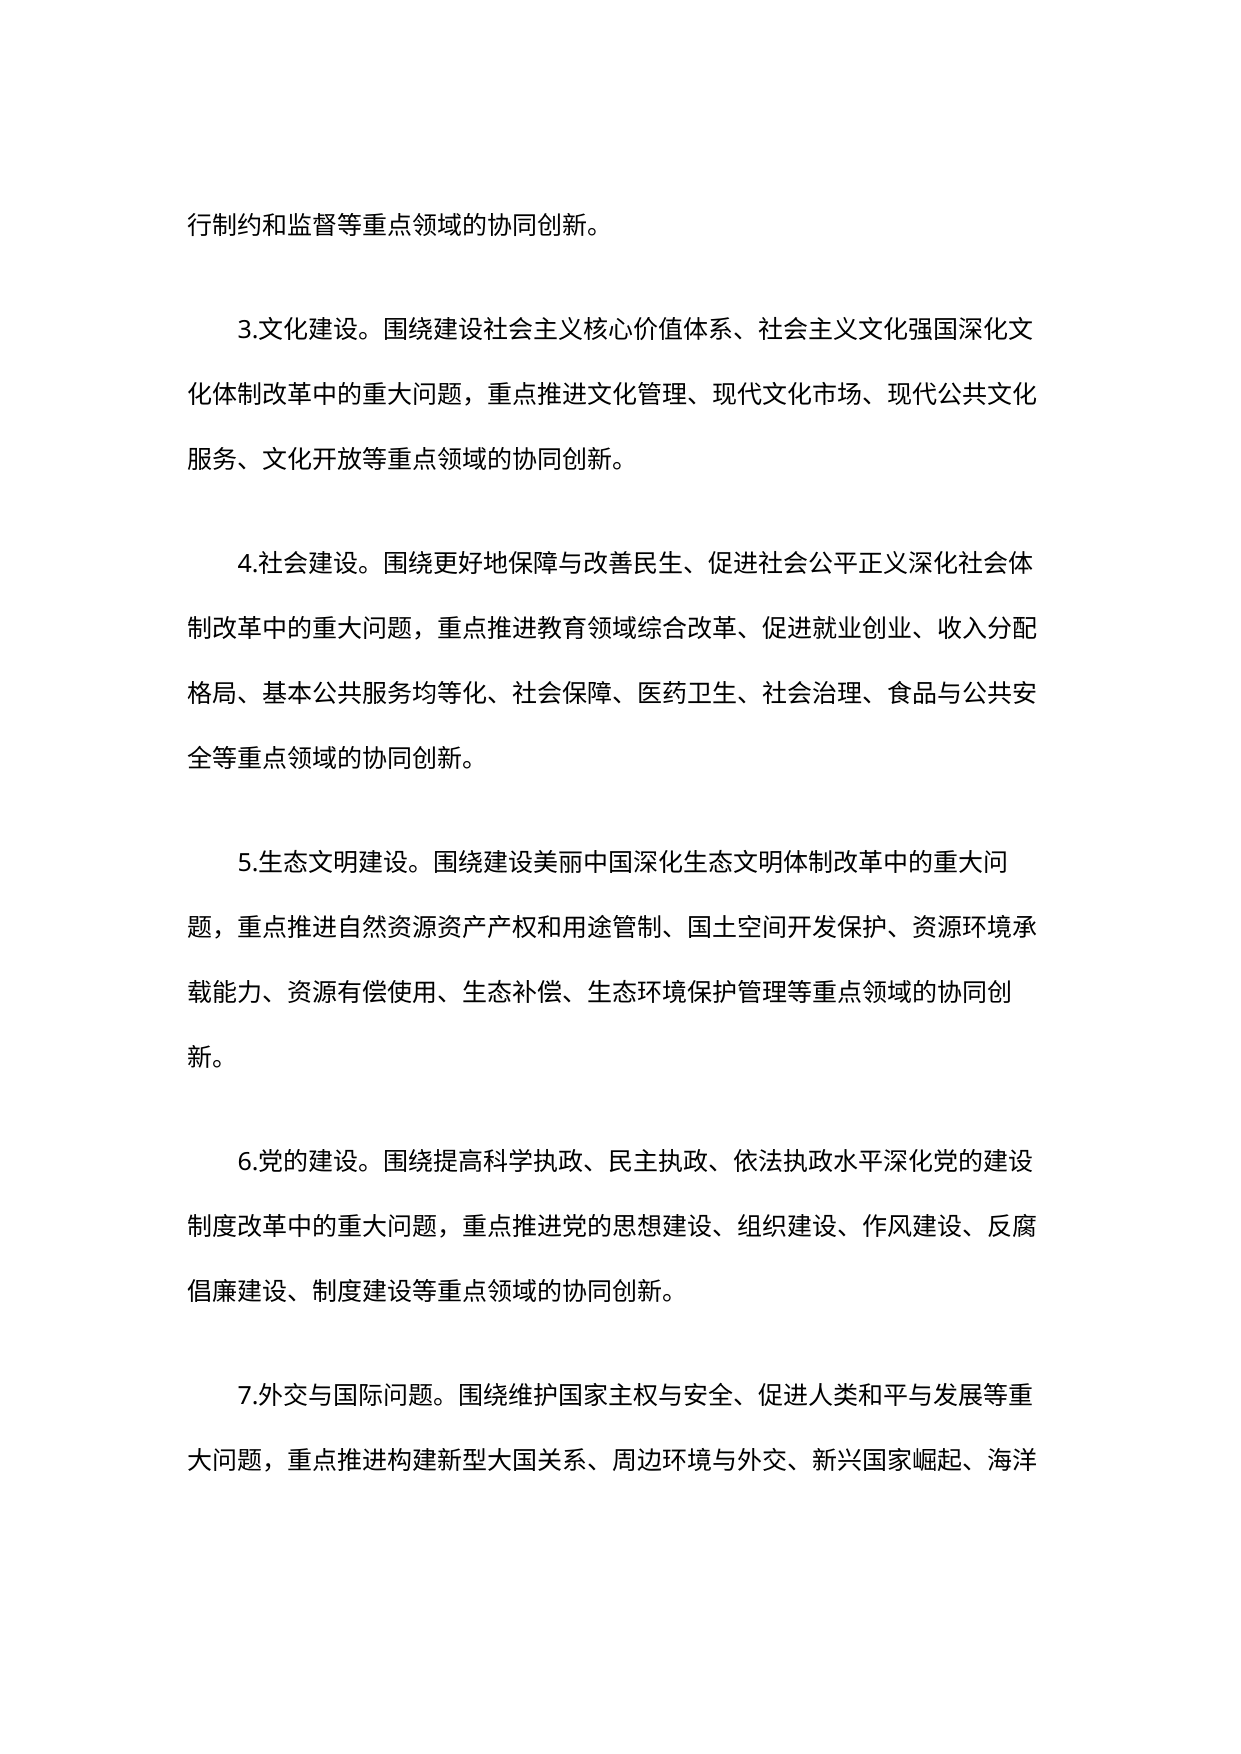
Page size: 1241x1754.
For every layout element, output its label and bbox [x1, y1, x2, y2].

table_header [188, 162, 1053, 1491]
